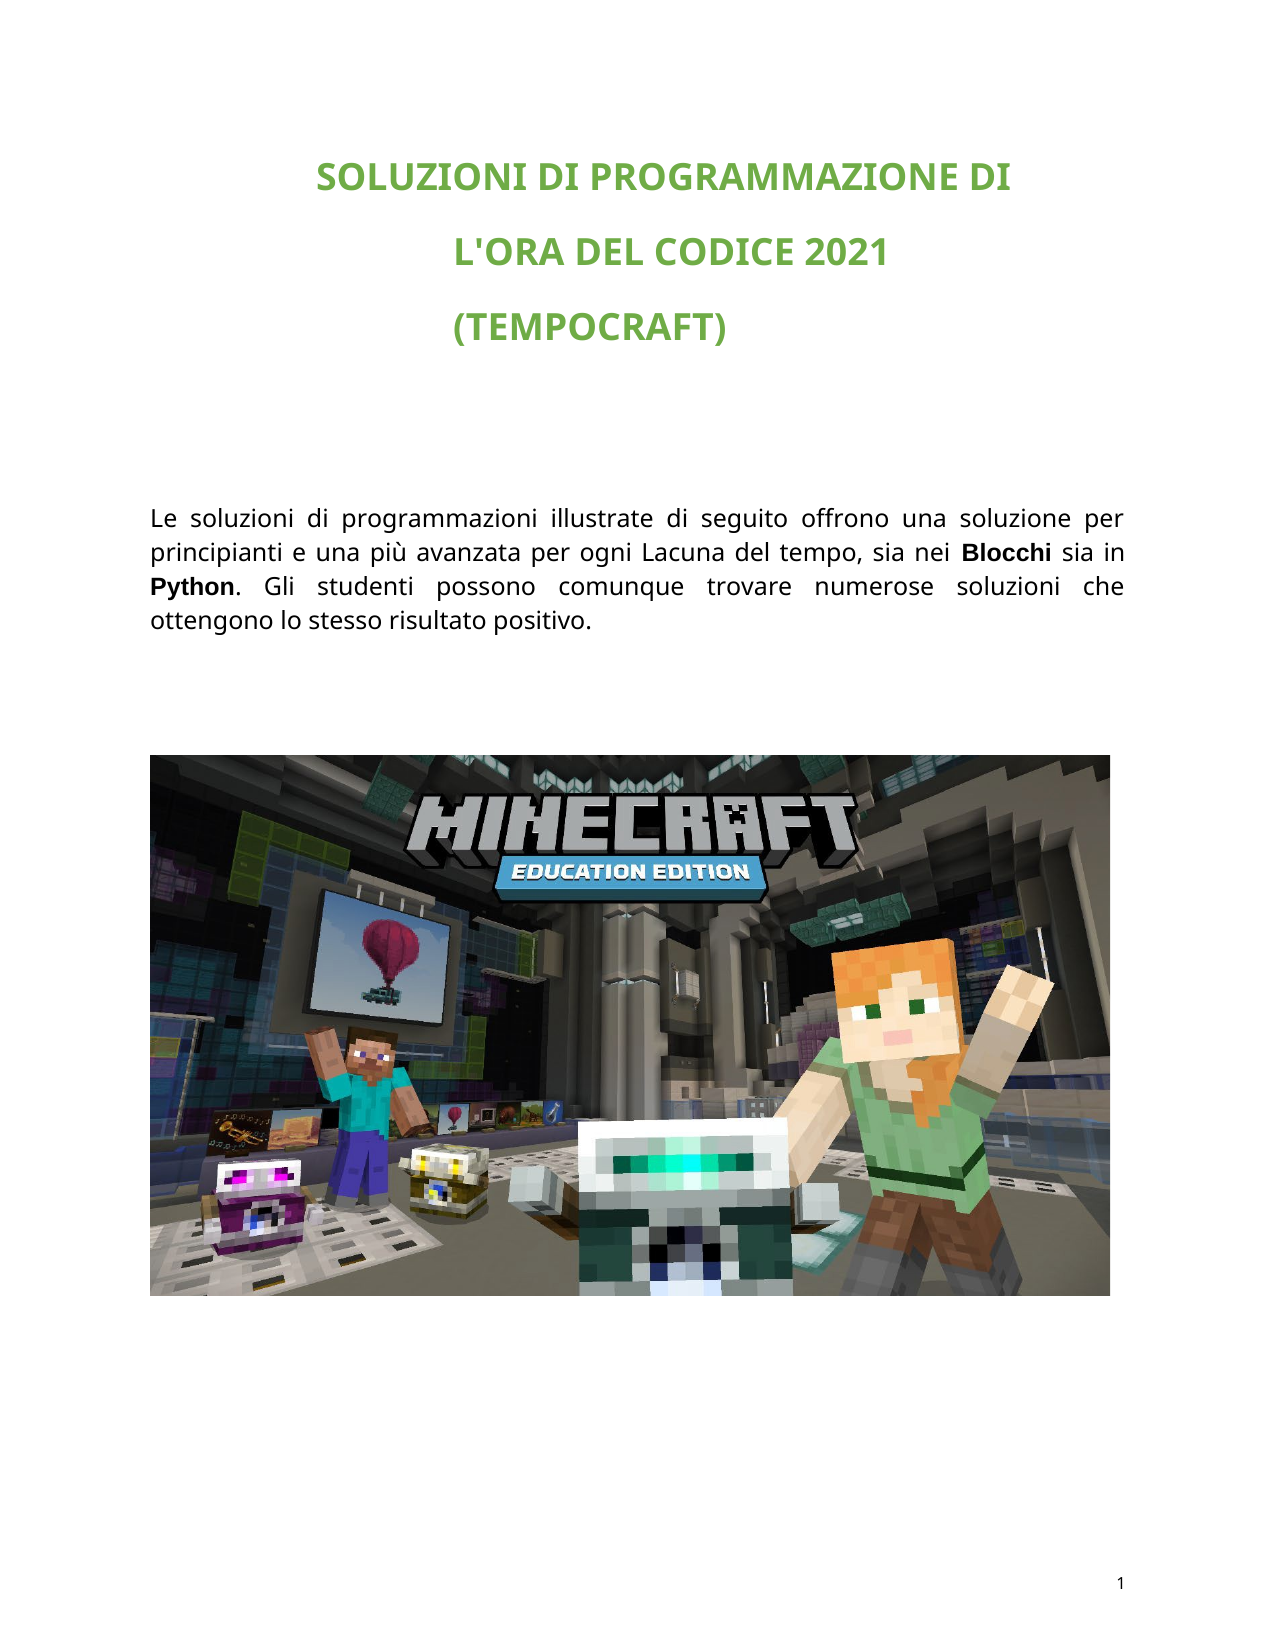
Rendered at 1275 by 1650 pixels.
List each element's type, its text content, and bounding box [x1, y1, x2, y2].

title SOLUZIONI DI PROGRAMMAZIONE DI L'ORA DEL CODICE 2021 (TEMPOCRAFT) [316, 150, 1092, 351]
text Le soluzioni di programmazioni illustrate di seguito offrono una soluzione per principianti e una più avanzata per ogni Lacuna del tempo, sia nei Blocchi sia in Python. Gli studenti possono comunque trovare numerose soluzioni che ottengono lo stesso risultato positivo. [150, 500, 1125, 637]
picture [150, 755, 1111, 1296]
